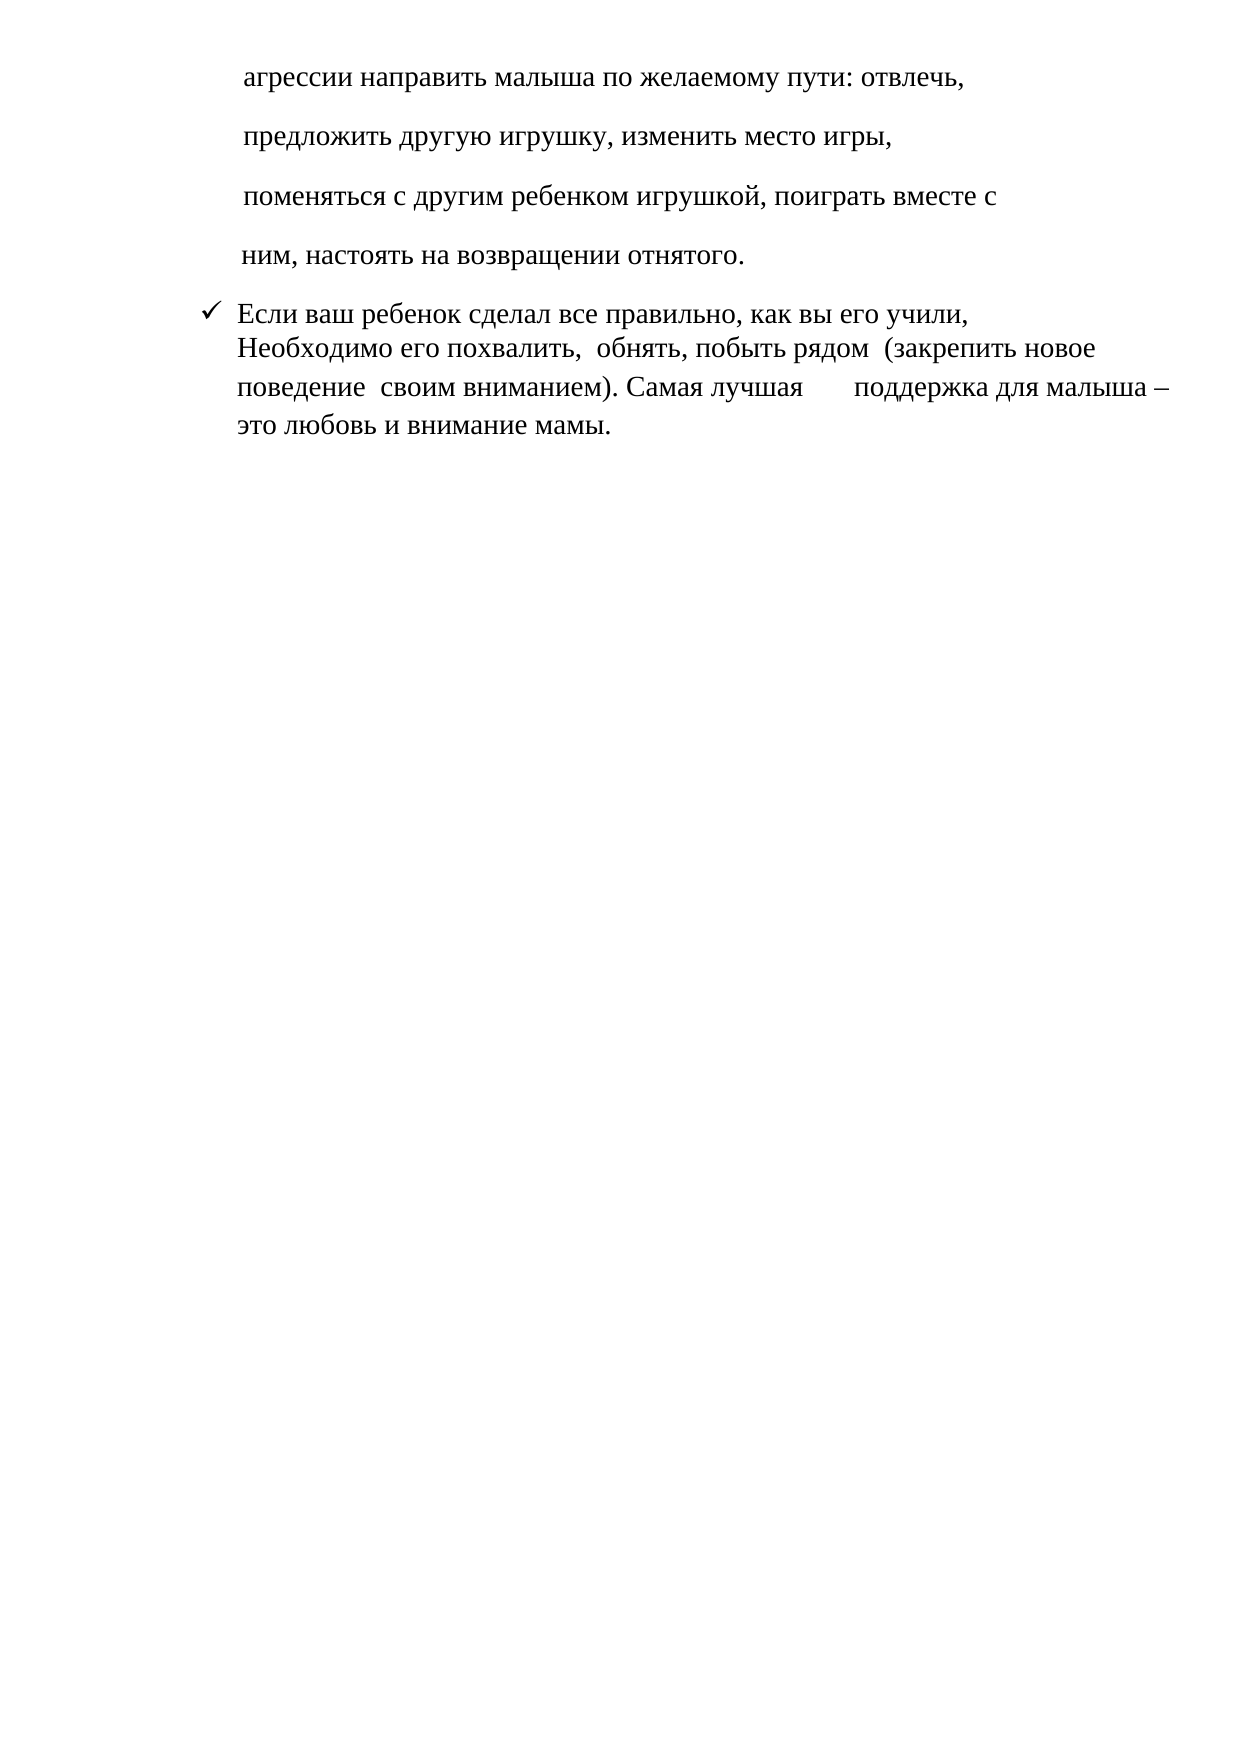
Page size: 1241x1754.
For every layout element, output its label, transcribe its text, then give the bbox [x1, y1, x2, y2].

list Если ваш ребенок сделал все правильно, как вы его учили, [199, 297, 1196, 330]
text ним, настоять на возвращении отнятого. [44, 237, 1196, 271]
text предложить другую игрушку, изменить место игры, [199, 118, 1196, 152]
text агрессии направить малыша по желаемому пути: отвлечь, [199, 59, 1196, 93]
text Необходимо его похвалить, обнять, побыть рядом (закрепить новое поведение своим вниманием). Самая лучшая поддержка для малыша – это любовь и внимание мамы. [237, 330, 1196, 441]
text поменяться с другим ребенком игрушкой, поиграть вместе с [199, 178, 1196, 211]
